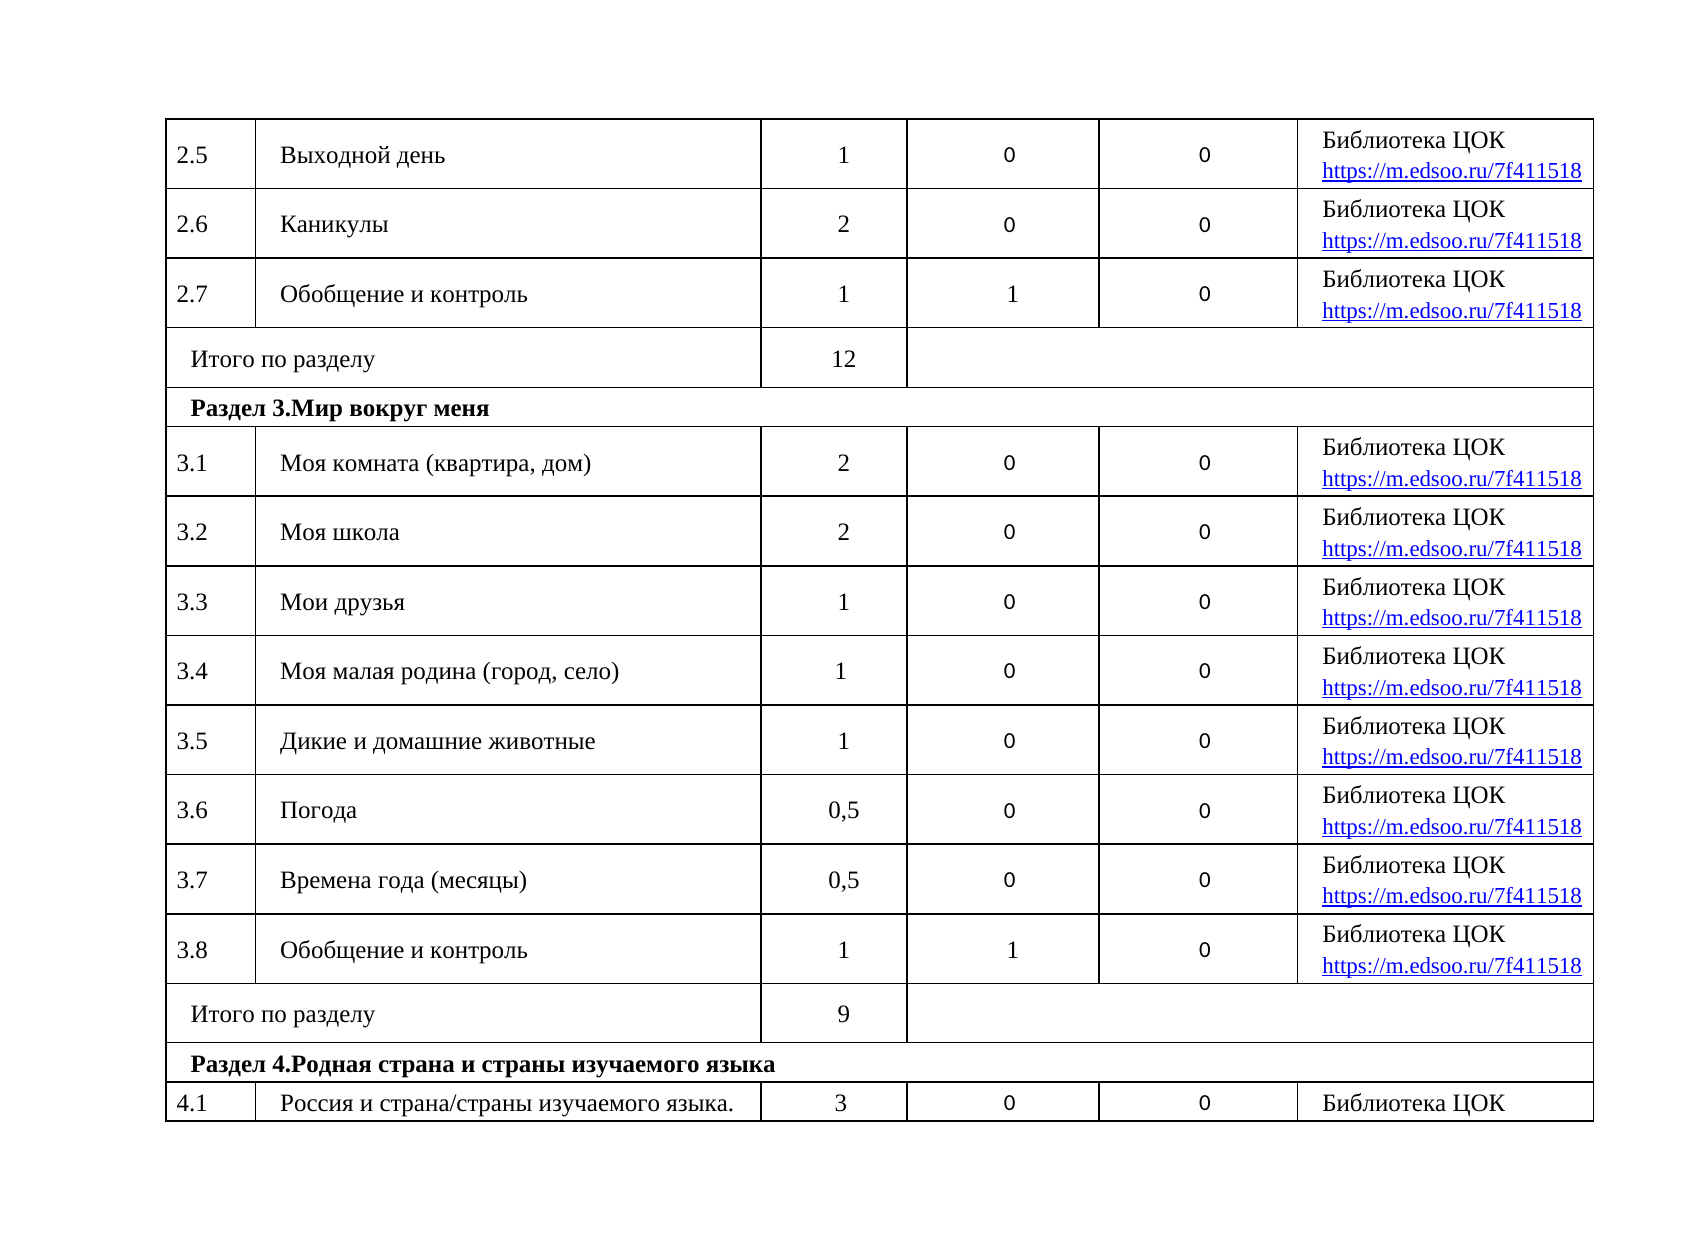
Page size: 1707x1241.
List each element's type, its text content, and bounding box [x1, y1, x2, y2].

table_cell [256, 1083, 760, 1120]
table_cell 1 [762, 567, 906, 634]
table_cell 0 [1100, 259, 1297, 327]
table_cell 3.2 [167, 497, 255, 565]
table_cell 0 [1100, 1083, 1297, 1120]
table_cell 0 [908, 845, 1098, 913]
table_cell 0 [908, 1083, 1098, 1120]
table_cell Раздел 4.Родная страна и страны изучаемого языка [167, 1043, 1593, 1081]
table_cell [1298, 1083, 1593, 1120]
table_cell 3.3 [167, 567, 255, 634]
table_cell 0 [908, 497, 1098, 565]
table_cell 3.7 [167, 845, 255, 913]
table_cell 1 [762, 706, 906, 774]
table_cell 1 [908, 915, 1098, 982]
table_cell 3.6 [167, 775, 255, 843]
table_cell 0 [1100, 845, 1297, 913]
table_cell 3.8 [167, 915, 255, 982]
table_cell Раздел 3.Мир вокруг меня [167, 388, 1593, 426]
table_cell 1 [762, 120, 906, 188]
table_cell 0 [908, 427, 1098, 495]
table_cell 0 [908, 567, 1098, 634]
table_cell [908, 328, 1593, 386]
table_cell 0 [908, 706, 1098, 774]
table_cell 0,5 [762, 845, 906, 913]
table_cell Обобщение и контроль [256, 915, 760, 982]
table_cell 2 [762, 427, 906, 495]
table_cell Обобщение и контроль [256, 259, 760, 327]
table_cell 0 [908, 120, 1098, 188]
table_cell 3.5 [167, 706, 255, 774]
table_cell Библиотека ЦОК https://m.edsoo.ru/7f411518 [1298, 915, 1593, 982]
table_cell Моя комната (квартира, дом) [256, 427, 760, 495]
table_cell 2.5 [167, 120, 255, 188]
table_cell 9 [762, 984, 906, 1042]
table_cell Итого по разделу [167, 328, 760, 386]
table_cell 3.1 [167, 427, 255, 495]
table_cell 1 [762, 636, 906, 704]
table_cell 2 [762, 497, 906, 565]
table_cell 0 [1100, 567, 1297, 634]
table_cell 2.6 [167, 189, 255, 257]
table_cell Библиотека ЦОК https://m.edsoo.ru/7f411518 [1298, 775, 1593, 843]
table_cell Библиотека ЦОК https://m.edsoo.ru/7f411518 [1298, 636, 1593, 704]
table_cell 0 [908, 636, 1098, 704]
table_cell Итого по разделу [167, 984, 760, 1042]
table_cell 12 [762, 328, 906, 386]
table_cell 2 [762, 189, 906, 257]
table_cell Моя малая родина (город, село) [256, 636, 760, 704]
table_cell 0 [1100, 775, 1297, 843]
table_cell Моя школа [256, 497, 760, 565]
table_cell 3 [762, 1083, 906, 1120]
table_cell Библиотека ЦОК https://m.edsoo.ru/7f411518 [1298, 567, 1593, 634]
table_cell 0,5 [762, 775, 906, 843]
table_cell Дикие и домашние животные [256, 706, 760, 774]
table_cell Библиотека ЦОК https://m.edsoo.ru/7f411518 [1298, 427, 1593, 495]
table_cell 4.1 [167, 1083, 255, 1120]
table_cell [1298, 259, 1593, 327]
table_cell 0 [1100, 915, 1297, 982]
table_cell 1 [908, 259, 1098, 327]
table_cell Мои друзья [256, 567, 760, 634]
table_cell 0 [1100, 497, 1297, 565]
table_cell 0 [1100, 636, 1297, 704]
table_cell Выходной день [256, 120, 760, 188]
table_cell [1298, 189, 1593, 257]
table_cell [908, 984, 1593, 1042]
table_cell 3.4 [167, 636, 255, 704]
table_cell 0 [1100, 189, 1297, 257]
table_cell Времена года (месяцы) [256, 845, 760, 913]
table_cell Погода [256, 775, 760, 843]
table_cell 0 [1100, 427, 1297, 495]
table_cell 1 [762, 259, 906, 327]
table_cell 0 [908, 775, 1098, 843]
table_cell 2.7 [167, 259, 255, 327]
table_cell Библиотека ЦОК https://m.edsoo.ru/7f411518 [1298, 845, 1593, 913]
table_cell 0 [1100, 706, 1297, 774]
table_cell Каникулы [256, 189, 760, 257]
table_cell 1 [762, 915, 906, 982]
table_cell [1298, 120, 1593, 188]
table_cell 0 [1100, 120, 1297, 188]
table_cell Библиотека ЦОК https://m.edsoo.ru/7f411518 [1298, 706, 1593, 774]
table_cell 0 [908, 189, 1098, 257]
table_cell Библиотека ЦОК https://m.edsoo.ru/7f411518 [1298, 497, 1593, 565]
